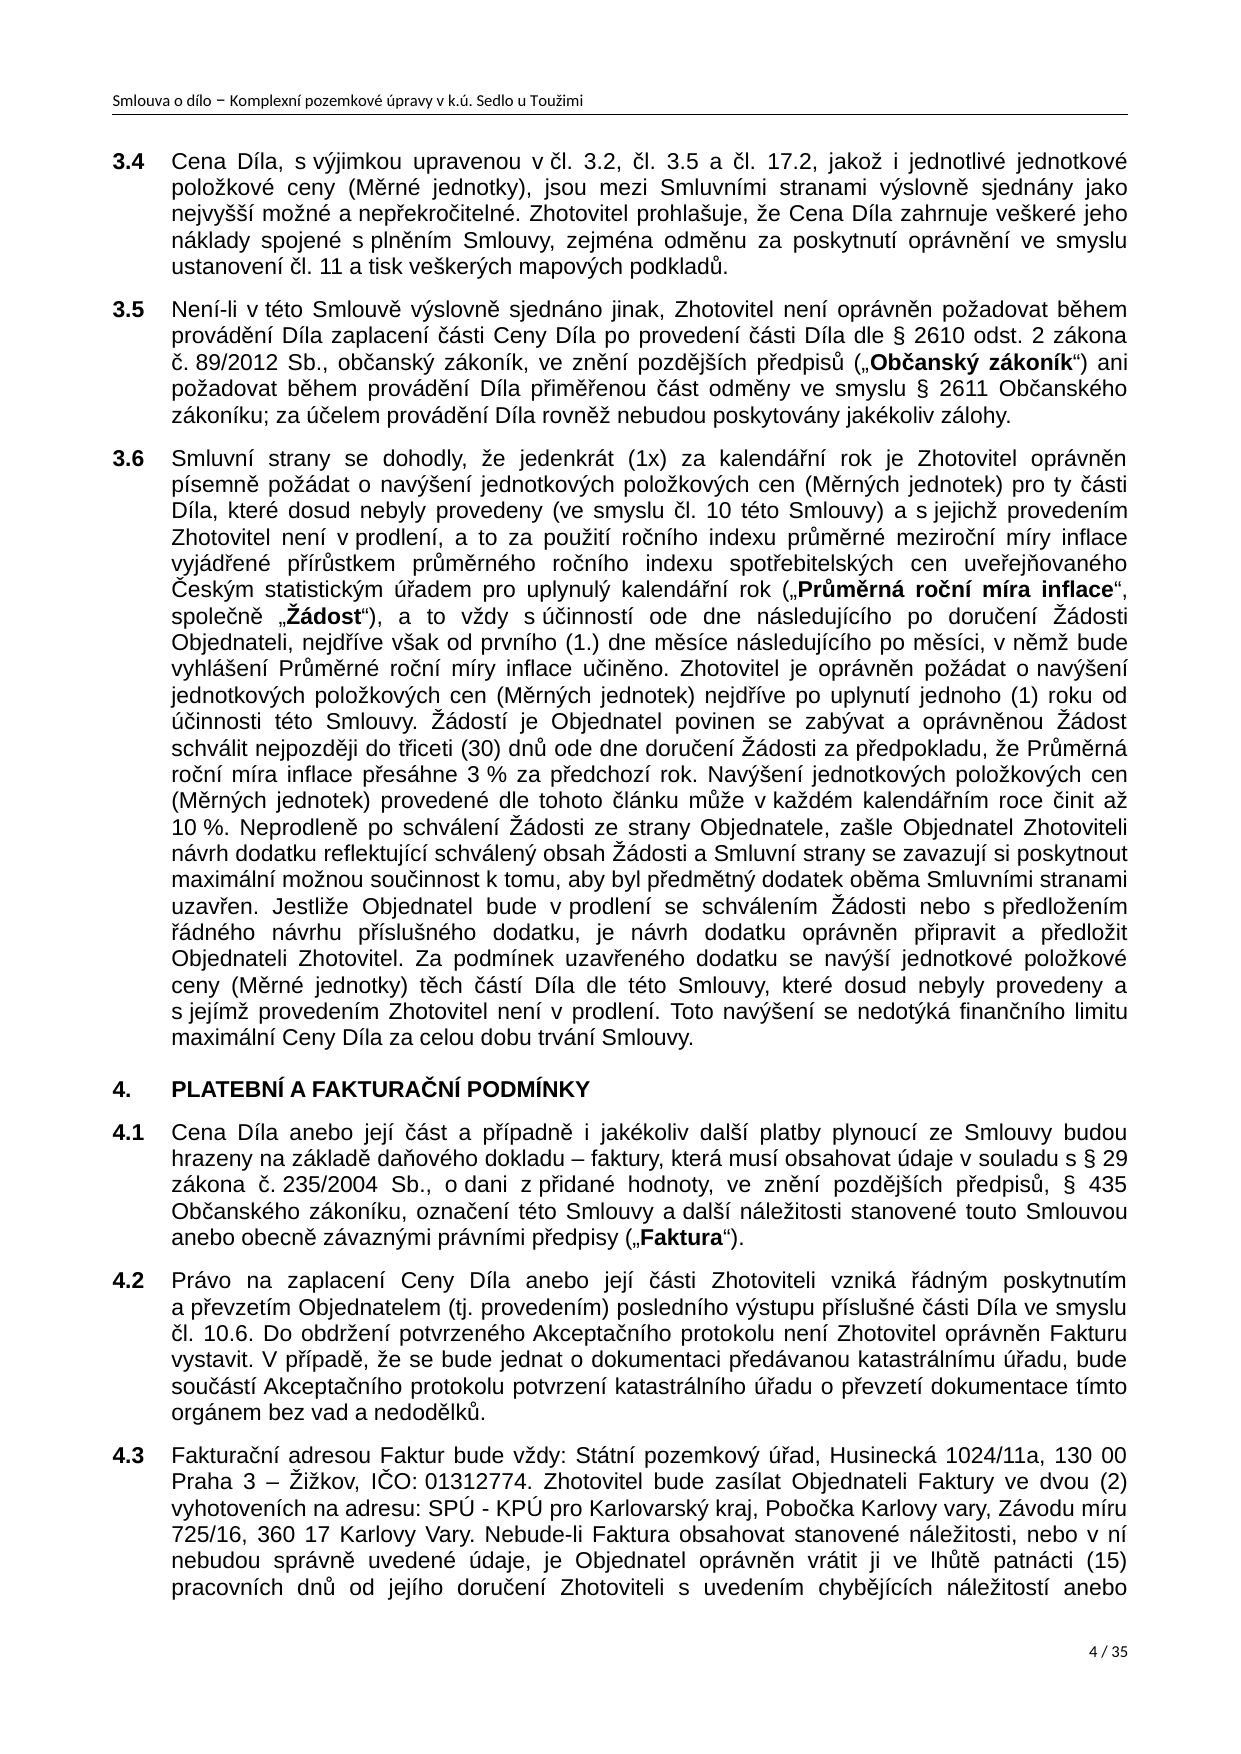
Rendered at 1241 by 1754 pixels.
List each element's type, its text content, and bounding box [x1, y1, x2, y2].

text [112, 1442, 1128, 1600]
text Platební a fakturační podmínky [112, 1076, 1128, 1102]
text Cena Díla anebo její část a případně i jakékoliv další platby plynoucí ze Smlouvy budou hrazeny na základě daňového dokladu – faktury, která musí obsahovat údaje v souladu s § 29 zákona č. 235/2004 Sb., o dani z přidané hodnoty, ve znění pozdějších předpisů, § 435 Občanského zákoníku, označení této Smlouvy a další náležitosti stanovené touto Smlouvou anebo obecně závaznými právními předpisy („Faktura“). [112, 1119, 1128, 1251]
text Cena Díla, s výjimkou upravenou v čl. 3.2, čl. 3.6 a čl. 17.2, jakož i jednotlivé jednotkové položkové ceny (Měrné jednotky), jsou mezi Smluvními stranami výslovně sjednány jako nejvyšší možné a nepřekročitelné. Zhotovitel prohlašuje, že Cena Díla zahrnuje veškeré jeho náklady spojené s plněním Smlouvy, zejména odměnu za poskytnutí oprávnění ve smyslu ustanovení čl. 11 a tisk veškerých mapových podkladů. [112, 148, 1128, 279]
text Právo na zaplacení Ceny Díla anebo její části Zhotoviteli vzniká řádným poskytnutím a převzetím Objednatelem (tj. provedením) posledního výstupu příslušné části Díla ve smyslu čl. 10.6. Do obdržení potvrzeného Akceptačního protokolu není Zhotovitel oprávněn Fakturu vystavit. V případě, že se bude jednat o dokumentaci předávanou katastrálnímu úřadu, bude součástí Akceptačního protokolu potvrzení katastrálního úřadu o převzetí dokumentace tímto orgánem bez vad a nedodělků. [112, 1267, 1128, 1425]
text Není-li v této Smlouvě výslovně sjednáno jinak, Zhotovitel není oprávněn požadovat během provádění Díla zaplacení části Ceny Díla po provedení části Díla dle § 2610 odst. 2 zákona č. 89/2012 Sb., občanský zákoník, ve znění pozdějších předpisů („Občanský zákoník“) ani požadovat během provádění Díla přiměřenou část odměny ve smyslu § 2611 Občanského zákoníku; za účelem provádění Díla rovněž nebudou poskytovány jakékoliv zálohy. [112, 296, 1128, 428]
text Smluvní strany se dohodly, že jedenkrát (1x) za kalendářní rok je Zhotovitel oprávněn písemně požádat o navýšení jednotkových položkových cen (Měrných jednotek) pro ty části Díla, které dosud nebyly provedeny (ve smyslu čl. 10 této Smlouvy) a s jejichž provedením Zhotovitel není v prodlení, a to za použití ročního indexu průměrné meziroční míry inflace vyjádřené přírůstkem průměrného ročního indexu spotřebitelských cen uveřejňovaného Českým statistickým úřadem pro uplynulý kalendářní rok („Průměrná roční míra inflace“, společně „Žádost“), a to vždy s účinností ode dne následujícího po doručení Žádosti Objednateli, nejdříve však od prvního (1.) dne měsíce následujícího po měsíci, v němž bude vyhlášení Průměrné roční míry inflace učiněno. Zhotovitel je oprávněn požádat o navýšení jednotkových položkových cen (Měrných jednotek) nejdříve po uplynutí jednoho (1) roku od účinnosti této Smlouvy. Žádostí je Objednatel povinen se zabývat a oprávněnou Žádost schválit nejpozději do třiceti (30) dnů ode dne doručení Žádosti za předpokladu, že Průměrná roční míra inflace přesáhne 3 % za předchozí rok. Navýšení jednotkových položkových cen (Měrných jednotek) provedené dle tohoto článku může v každém kalendářním roce činit až 10 %. Neprodleně po schválení Žádosti ze strany Objednatele, zašle Objednatel Zhotoviteli návrh dodatku reflektující schválený obsah Žádosti a Smluvní strany se zavazují si poskytnout maximální možnou součinnost k tomu, aby byl předmětný dodatek oběma Smluvními stranami uzavřen. Jestliže Objednatel bude v prodlení se schválením Žádosti nebo s předložením řádného návrhu příslušného dodatku, je návrh dodatku oprávněn připravit a předložit Objednateli Zhotovitel. Za podmínek uzavřeného dodatku se navýší jednotkové položkové ceny (Měrné jednotky) těch částí Díla dle této Smlouvy, které dosud nebyly provedeny a s jejímž provedením Zhotovitel není v prodlení. Toto navýšení se nedotýká finančního limitu maximální Ceny Díla za celou dobu trvání Smlouvy. [112, 444, 1128, 1051]
